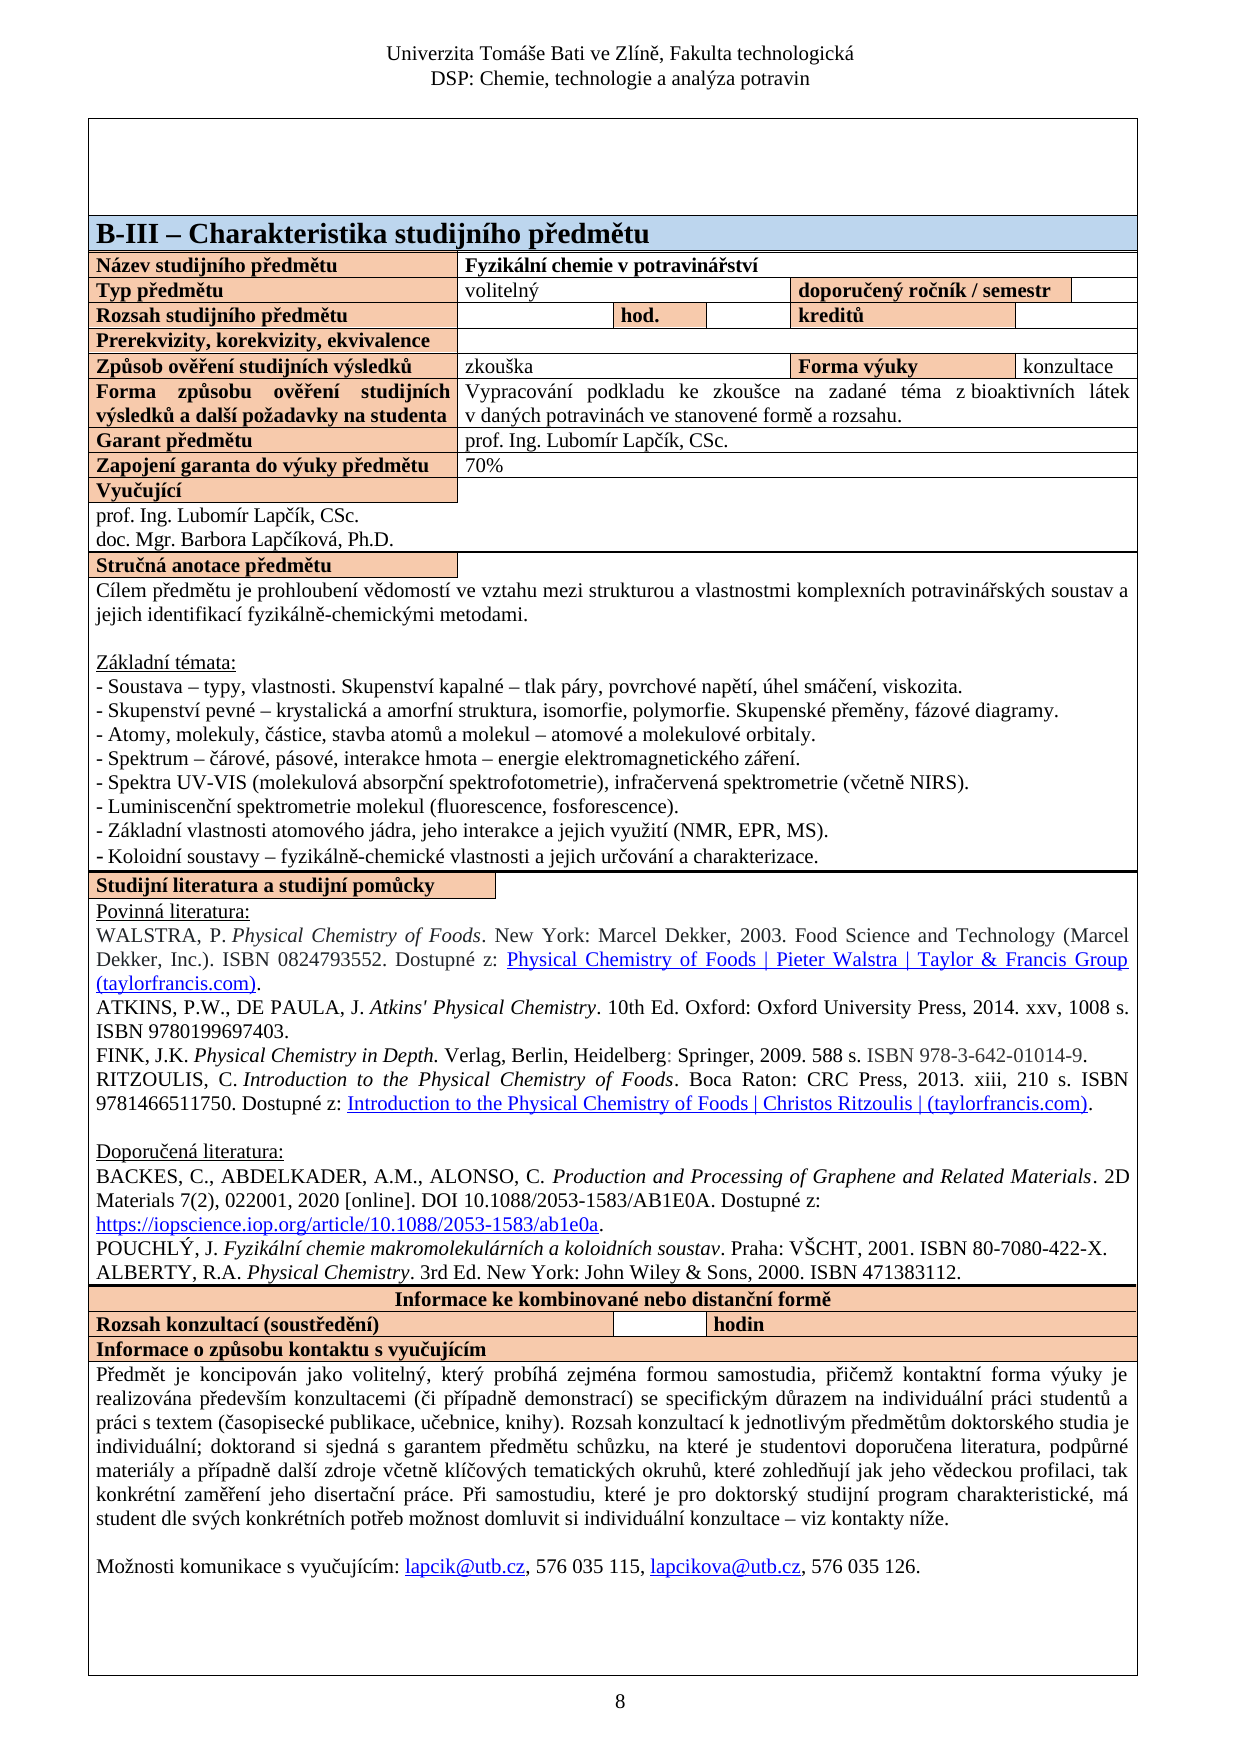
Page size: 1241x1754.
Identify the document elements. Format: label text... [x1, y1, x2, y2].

table_cell prof. Ing. Lubomír Lapčík, CSc. [458, 428, 1137, 452]
table_cell Typ předmětu [89, 278, 457, 302]
table_cell Cílem předmětu je prohloubení vědomostí ve vztahu mezi strukturou a vlastnostmi komplexních potravinářských soustav a jejich identifikací fyzikálně-chemickými metodami. Základní témata: Soustava – typy, vlastnosti. Skupenství kapalné – tlak páry, povrchové napětí, úhel smáčení, viskozita. Skupenství pevné – krystalická a amorfní struktura, isomorfie, polymorfie. Skupenské přeměny, fázové diagramy. Atomy, molekuly, částice, stavba atomů a molekul – atomové a molekulové orbitaly. Spektrum – čárové, pásové, interakce hmota – energie elektromagnetického záření. Spektra UV-VIS (molekulová absorpční spektrofotometrie), infračervená spektrometrie (včetně NIRS). Luminiscenční spektrometrie molekul (fluorescence, fosforescence). Základní vlastnosti atomového jádra, jeho interakce a jejich využití (NMR, EPR, MS). Koloidní soustavy – fyzikálně-chemické vlastnosti a jejich určování a charakterizace. [89, 577, 1137, 870]
table_cell [458, 303, 613, 327]
table_cell Rozsah studijního předmětu [89, 303, 457, 327]
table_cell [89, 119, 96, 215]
table_cell B-III – Charakteristika studijního předmětu [89, 216, 1137, 250]
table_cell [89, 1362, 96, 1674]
table_cell Forma způsobu ověření studijních výsledků a další požadavky na studenta [89, 379, 457, 427]
table_cell [496, 873, 1137, 898]
table_cell Informace o způsobu kontaktu s vyučujícím [89, 1337, 1137, 1361]
table_cell Studijní literatura a studijní pomůcky [89, 873, 495, 898]
table_cell doporučený ročník / semestr [791, 278, 1071, 302]
table_cell 70% [458, 453, 1137, 477]
table_cell Vyučující [89, 478, 457, 502]
table_cell Garant předmětu [89, 428, 457, 452]
table_cell Vypracování podkladu ke zkoušce na zadané téma z bioaktivních látek v daných potravinách ve stanovené formě a rozsahu. [458, 379, 1137, 427]
table_cell Rozsah konzultací (soustředění) [89, 1312, 613, 1336]
table_cell zkouška [458, 354, 790, 378]
table_cell hod. [614, 303, 706, 327]
table_cell Prerekvizity, korekvizity, ekvivalence [89, 329, 457, 352]
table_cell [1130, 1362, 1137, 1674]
table_cell [458, 478, 1137, 502]
table_cell [1072, 278, 1137, 302]
table_cell hodin [707, 1311, 1137, 1336]
table_cell Fyzikální chemie v potravinářství [458, 253, 1137, 277]
table_cell Zapojení garanta do výuky předmětu [89, 453, 457, 477]
table_cell Způsob ověření studijních výsledků [89, 354, 457, 378]
table_cell Stručná anotace předmětu [89, 553, 457, 577]
table_cell [614, 1312, 706, 1336]
table_cell Informace ke kombinované nebo distanční formě [89, 1284, 1137, 1311]
table_cell Forma výuky [791, 354, 1015, 378]
table_cell [458, 553, 1137, 577]
table_cell [707, 303, 790, 327]
table_cell kreditů [791, 303, 1015, 327]
table_cell [458, 329, 1137, 352]
table_cell konzultace [1016, 354, 1137, 378]
table_cell volitelný [458, 278, 790, 302]
table_cell prof. Ing. Lubomír Lapčík, CSc. doc. Mgr. Barbora Lapčíková, Ph.D. [89, 502, 1137, 551]
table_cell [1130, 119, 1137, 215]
table_cell Povinná literatura: WALSTRA, P. Physical Chemistry of Foods. New York: Marcel Dekker, 2003. Food Science and Technology (Marcel Dekker, Inc.). ISBN 0824793552. Dostupné z: Physical Chemistry of Foods | Pieter Walstra | Taylor & Francis Group (taylorfrancis.com). ATKINS, P.W., DE PAULA, J. Atkins' Physical Chemistry. 10th Ed. Oxford: Oxford University Press, 2014. xxv, 1008 s. ISBN 9780199697403. Fink, J.K. Physical Chemistry in Depth. Verlag, Berlin, Heidelberg: Springer, 2009. 588 s. ISBN 978-3-642-01014-9. RITZOULIS, C. Introduction to the Physical Chemistry of Foods. Boca Raton: CRC Press, 2013. xiii, 210 s. ISBN 9781466511750. Dostupné z: Introduction to the Physical Chemistry of Foods | Christos Ritzoulis | (taylorfrancis.com). Doporučená literatura: BACKES, C., ABDELKADER, A.M., ALONSO, C. Production and Processing of Graphene and Related Materials. 2D Materials 7(2), 022001, 2020 [online]. DOI 10.1088/2053-1583/ab1e0a. Dostupné z: https://iopscience.iop.org/article/10.1088/2053-1583/ab1e0a. Pouchlý, J. Fyzikální chemie makromolekulárních a koloidních soustav. Praha: VŠCHT, 2001. ISBN 80-7080-422-X. Alberty, R.A. Physical Chemistry. 3rd Ed. New York: John Wiley & Sons, 2000. ISBN 471383112. [89, 898, 1137, 1284]
table_cell [1016, 303, 1137, 327]
table_cell Název studijního předmětu [89, 253, 457, 277]
